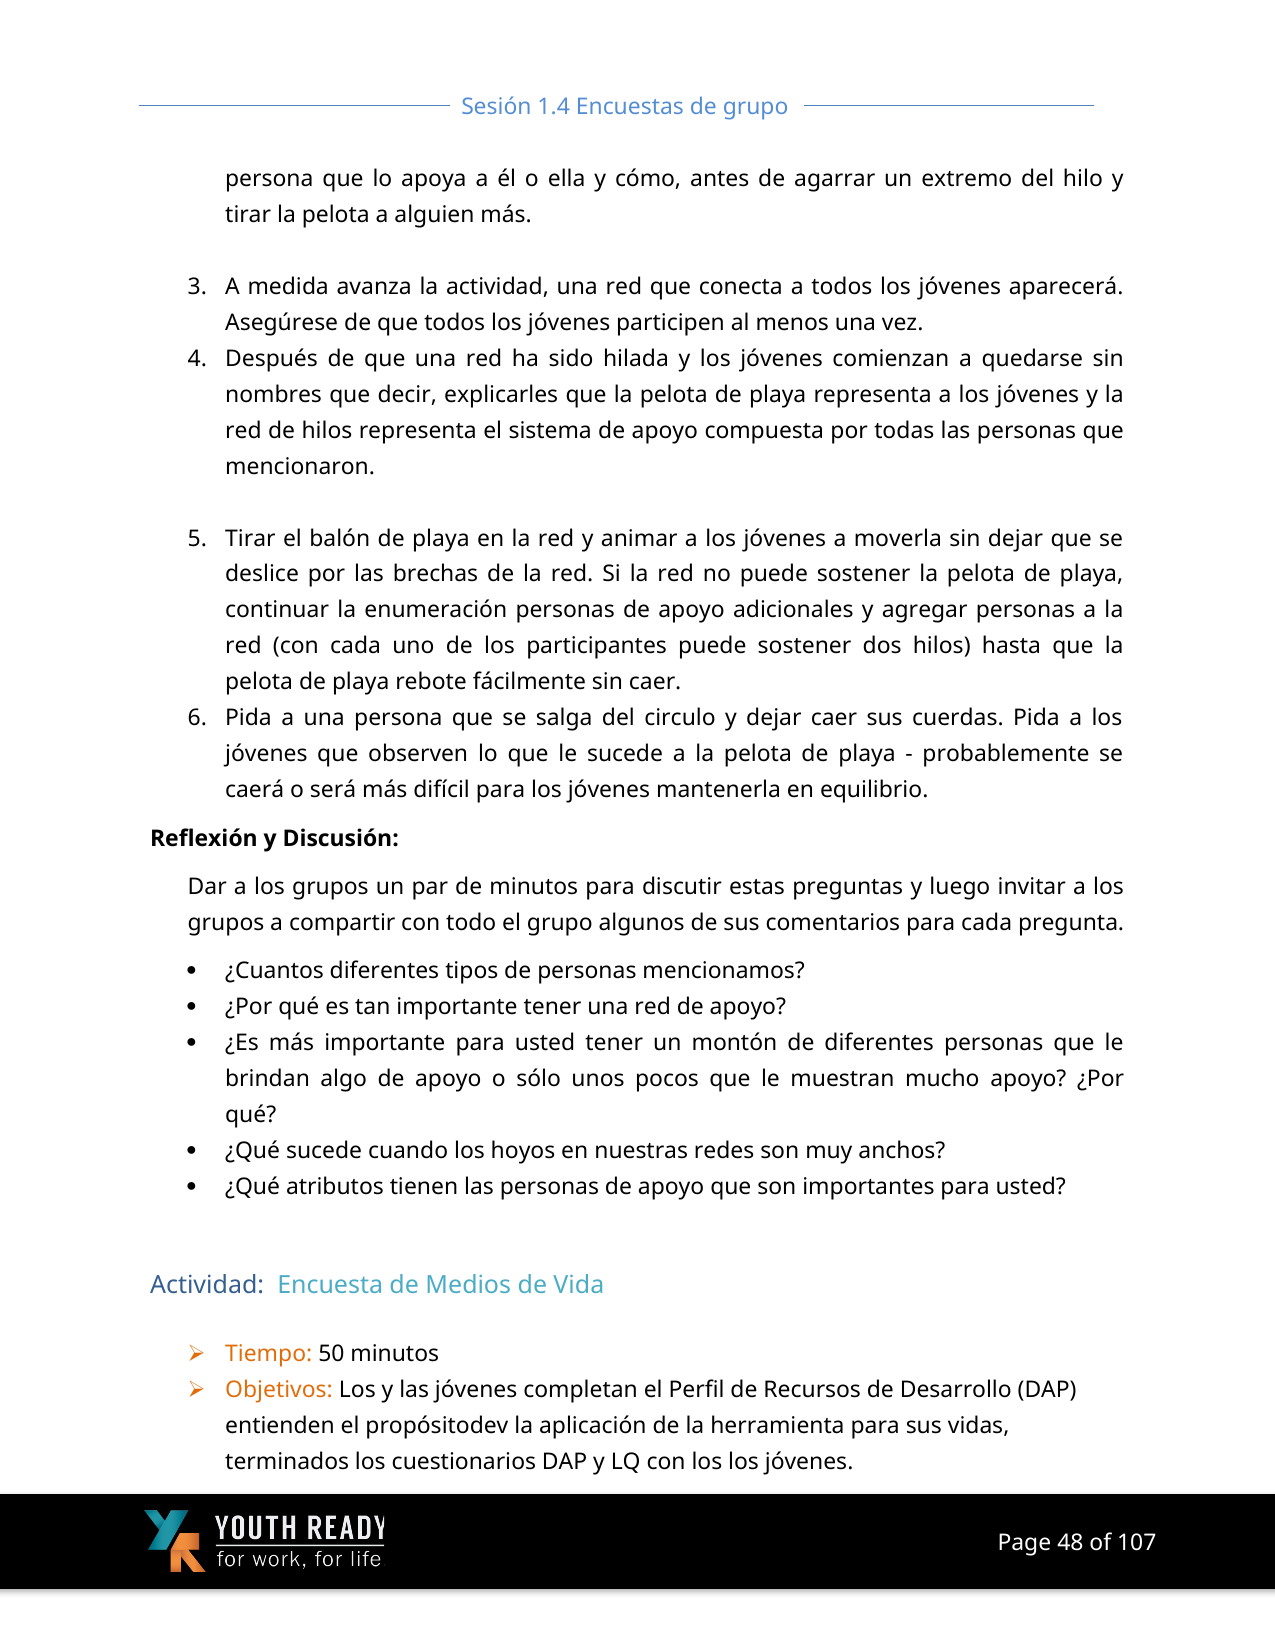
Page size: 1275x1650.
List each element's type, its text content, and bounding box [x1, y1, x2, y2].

list ¿Qué sucede cuando los hoyos en nuestras redes son muy anchos? [187, 1134, 1125, 1165]
text Reflexión y Discusión: [150, 821, 1125, 853]
list Pida a una persona que se salga del circulo y dejar caer sus cuerdas. Pida a los jóvenes que observen lo que le sucede a la pelota de playa - probablemente se caerá o será más difícil para los jóvenes mantenerla en equilibrio. [187, 701, 1125, 804]
text Dar a los grupos un par de minutos para discutir estas preguntas y luego invitar a los grupos a compartir con todo el grupo algunos de sus comentarios para cada pregunta. [187, 870, 1125, 937]
list ¿Es más importante para usted tener un montón de diferentes personas que le brindan algo de apoyo o sólo unos pocos que le muestran mucho apoyo? ¿Por qué? [187, 1026, 1125, 1129]
list Tirar el balón de playa en la red y animar a los jóvenes a moverla sin dejar que se deslice por las brechas de la red. Si la red no puede sostener la pelota de playa, continuar la enumeración personas de apoyo adicionales y agregar personas a la red (con cada uno de los participantes puede sostener dos hilos) hasta que la pelota de playa rebote fácilmente sin caer. [187, 521, 1125, 696]
subtitle Actividad: Encuesta de Medios de Vida [150, 1267, 1125, 1301]
list Objetivos: Los y las jóvenes completan el Perfil de Recursos de Desarrollo (DAP) entienden el propósitodev la aplicación de la herramienta para sus vidas, terminados los cuestionarios DAP y LQ con los los jóvenes. [187, 1373, 1125, 1476]
list A medida avanza la actividad, una red que conecta a todos los jóvenes aparecerá. Asegúrese de que todos los jóvenes participen al menos una vez. [187, 270, 1125, 337]
list Después de que una red ha sido hilada y los jóvenes comienzan a quedarse sin nombres que decir, explicarles que la pelota de playa representa a los jóvenes y la red de hilos representa el sistema de apoyo compuesta por todas las personas que mencionaron. [187, 342, 1125, 481]
list ¿Por qué es tan importante tener una red de apoyo? [187, 990, 1125, 1021]
list Tiempo: 50 minutos [187, 1337, 1125, 1368]
picture [143, 1509, 384, 1572]
list ¿Cuantos diferentes tipos de personas mencionamos? [187, 954, 1125, 986]
list ¿Qué atributos tienen las personas de apoyo que son importantes para usted? [187, 1170, 1125, 1201]
